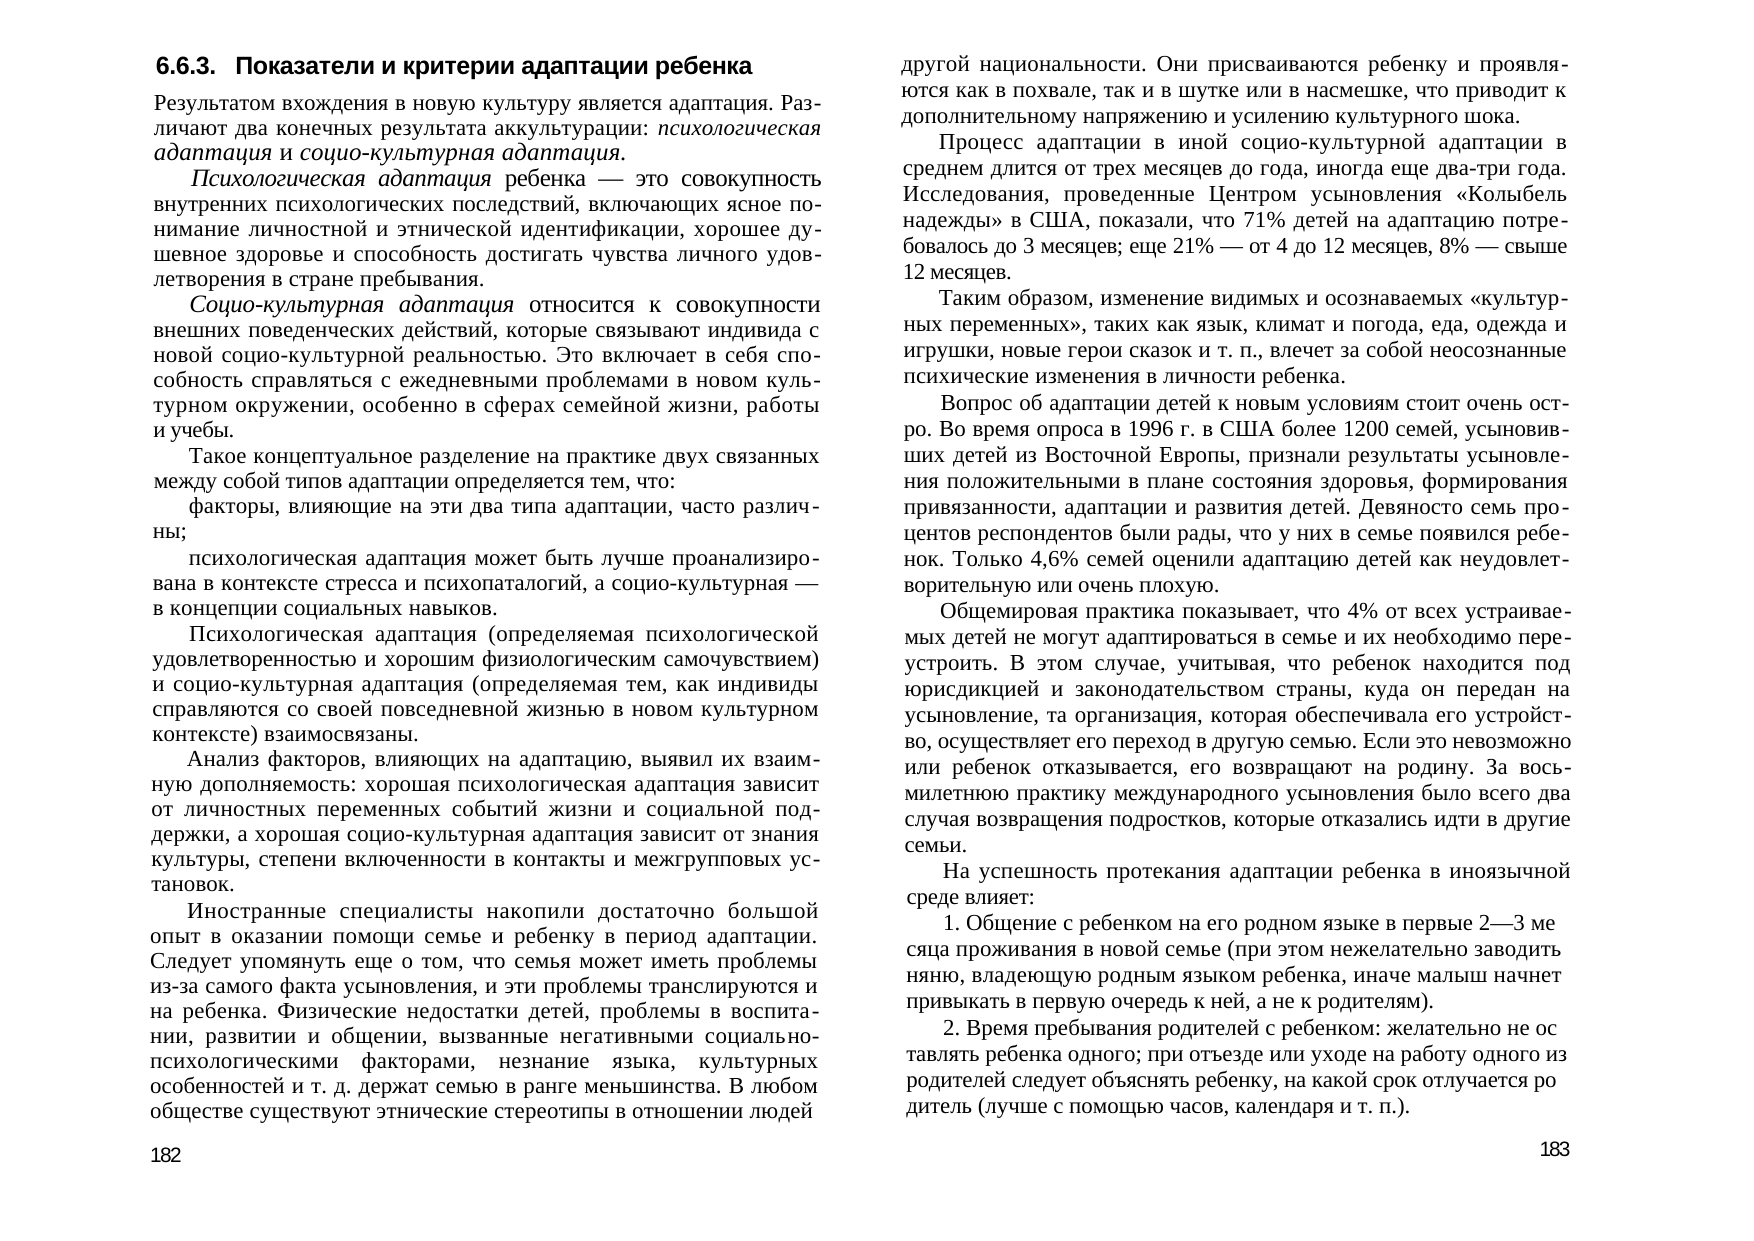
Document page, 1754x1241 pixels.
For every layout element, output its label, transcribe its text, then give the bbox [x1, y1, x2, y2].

text Результатом вхождения в новую культуру является адаптация. Различают два конечных результата аккультурации: психологическая адаптация и социо-культурная адаптация. [154, 90, 821, 165]
text Анализ факторов, влияющих на адаптацию, выявил их взаимную дополняемость: хорошая психологическая адаптация зависит от личностных переменных событий жизни и социальной поддержки, а хорошая социо-культурная адаптация зависит от знания культуры, степени включенности в контакты и межгрупповых установок. [151, 747, 820, 897]
text Общемировая практика показывает, что 4% от всех устраиваемых детей не могут адаптироваться в семье и их необходимо переустроить. В этом случае, учитывая, что ребенок находится под юрисдикцией и законодательством страны, куда он передан на усыновление, та организация, которая обеспечивала его устройство, осуществляет его переход в другую семью. Если это невозможно или ребенок отказывается, его возвращают на родину. За восьмилетнюю практику международного усыновления было всего два случая возвращения подростков, которые отказались идти в другие семьи. [904, 597, 1571, 858]
text факторы, влияющие на эти два типа адаптации, часто различны; [153, 494, 819, 544]
text 6.6.3. Показатели и критерии адаптации ребенка [156, 51, 822, 79]
text Психологическая адаптация ребенка — это совокупность внутренних психологических последствий, включающих ясное понимание личностной и этнической идентификации, хорошее душевное здоровье и способность достигать чувства личного удовлетворения в стране пребывания. [153, 166, 822, 291]
text психологическая адаптация может быть лучше проанализирована в контексте стресса и психопаталогий, а социо-культурная — в концепции социальных навыков. [153, 546, 819, 621]
text На успешность протекания адаптации ребенка в иноязычной среде влияет: [906, 858, 1571, 910]
text 182 [150, 1143, 822, 1167]
text Иностранные специалисты накопили достаточно большой опыт в оказании помощи семье и ребенку в период адаптации. Следует упомянуть еще о том, что семья может иметь проблемы из-за самого факта усыновления, и эти проблемы транслируются и на ребенка. Физические недостатки детей, проблемы в воспитании, развитии и общении, вызванные негативными социально-психологическими факторами, незнание языка, культурных особенностей и т. д. держат семью в ранге меньшинства. В любом обществе существуют этнические стереотипы в отношении людей [150, 898, 819, 1123]
text Процесс адаптации в иной социо-культурной адаптации в среднем длится от трех месяцев до года, иногда еще два-три года. Исследования, проведенные Центром усыновления «Колыбель надежды» в США, показали, что 71% детей на адаптацию потребовалось до 3 месяцев; еще 21% — от 4 до 12 месяцев, 8% — свыше 12 месяцев. [903, 129, 1568, 285]
text Такое концептуальное разделение на практике двух связанных между собой типов адаптации определяется тем, что: [153, 443, 821, 493]
text другой национальности. Они присваиваются ребенку и проявляются как в похвале, так и в шутке или в насмешке, что приводит к дополнительному напряжению и усилению культурного шока. [901, 51, 1568, 129]
text Психологическая адаптация (определяемая психологической удовлетворенностью и хорошим физиологическим самочувствием) и социо-культурная адаптация (определяемая тем, как индивиды справляются со своей повседневной жизнью в новом культурном контексте) взаимосвязаны. [152, 621, 820, 746]
list Время пребывания родителей с ребенком: желательно не ос тавлять ребенка одного; при отъезде или уходе на работу одного из родителей следует объяснять ребенку, на какой срок отлучается ро дитель (лучше с помощью часов, календаря и т. п.). [906, 1014, 1572, 1118]
list Общение с ребенком на его родном языке в первые 2—3 ме сяца проживания в новой семье (при этом нежелательно заводить няню, владеющую родным языком ребенка, иначе малыш начнет привыкать в первую очередь к ней, а не к родителям). [906, 910, 1572, 1014]
text 183 [901, 1136, 1572, 1160]
text Вопрос об адаптации детей к новым условиям стоит очень остро. Во время опроса в 1996 г. в США более 1200 семей, усыновивших детей из Восточной Европы, признали результаты усыновления положительными в плане состояния здоровья, формирования привязанности, адаптации и развития детей. Девяносто семь процентов респондентов были рады, что у них в семье появился ребенок. Только 4,6% семей оценили адаптацию детей как неудовлетворительную или очень плохую. [903, 389, 1569, 597]
text Таким образом, изменение видимых и осознаваемых «культурных переменных», таких как язык, климат и погода, еда, одежда и игрушки, новые герои сказок и т. п., влечет за собой неосознанные психические изменения в личности ребенка. [903, 285, 1568, 389]
text Социо-культурная адаптация относится к совокупности внешних поведенческих действий, которые связывают индивида с новой социо-культурной реальностью. Это включает в себя способность справляться с ежедневными проблемами в новом культурном окружении, особенно в сферах семейной жизни, работы и учебы. [153, 292, 821, 442]
